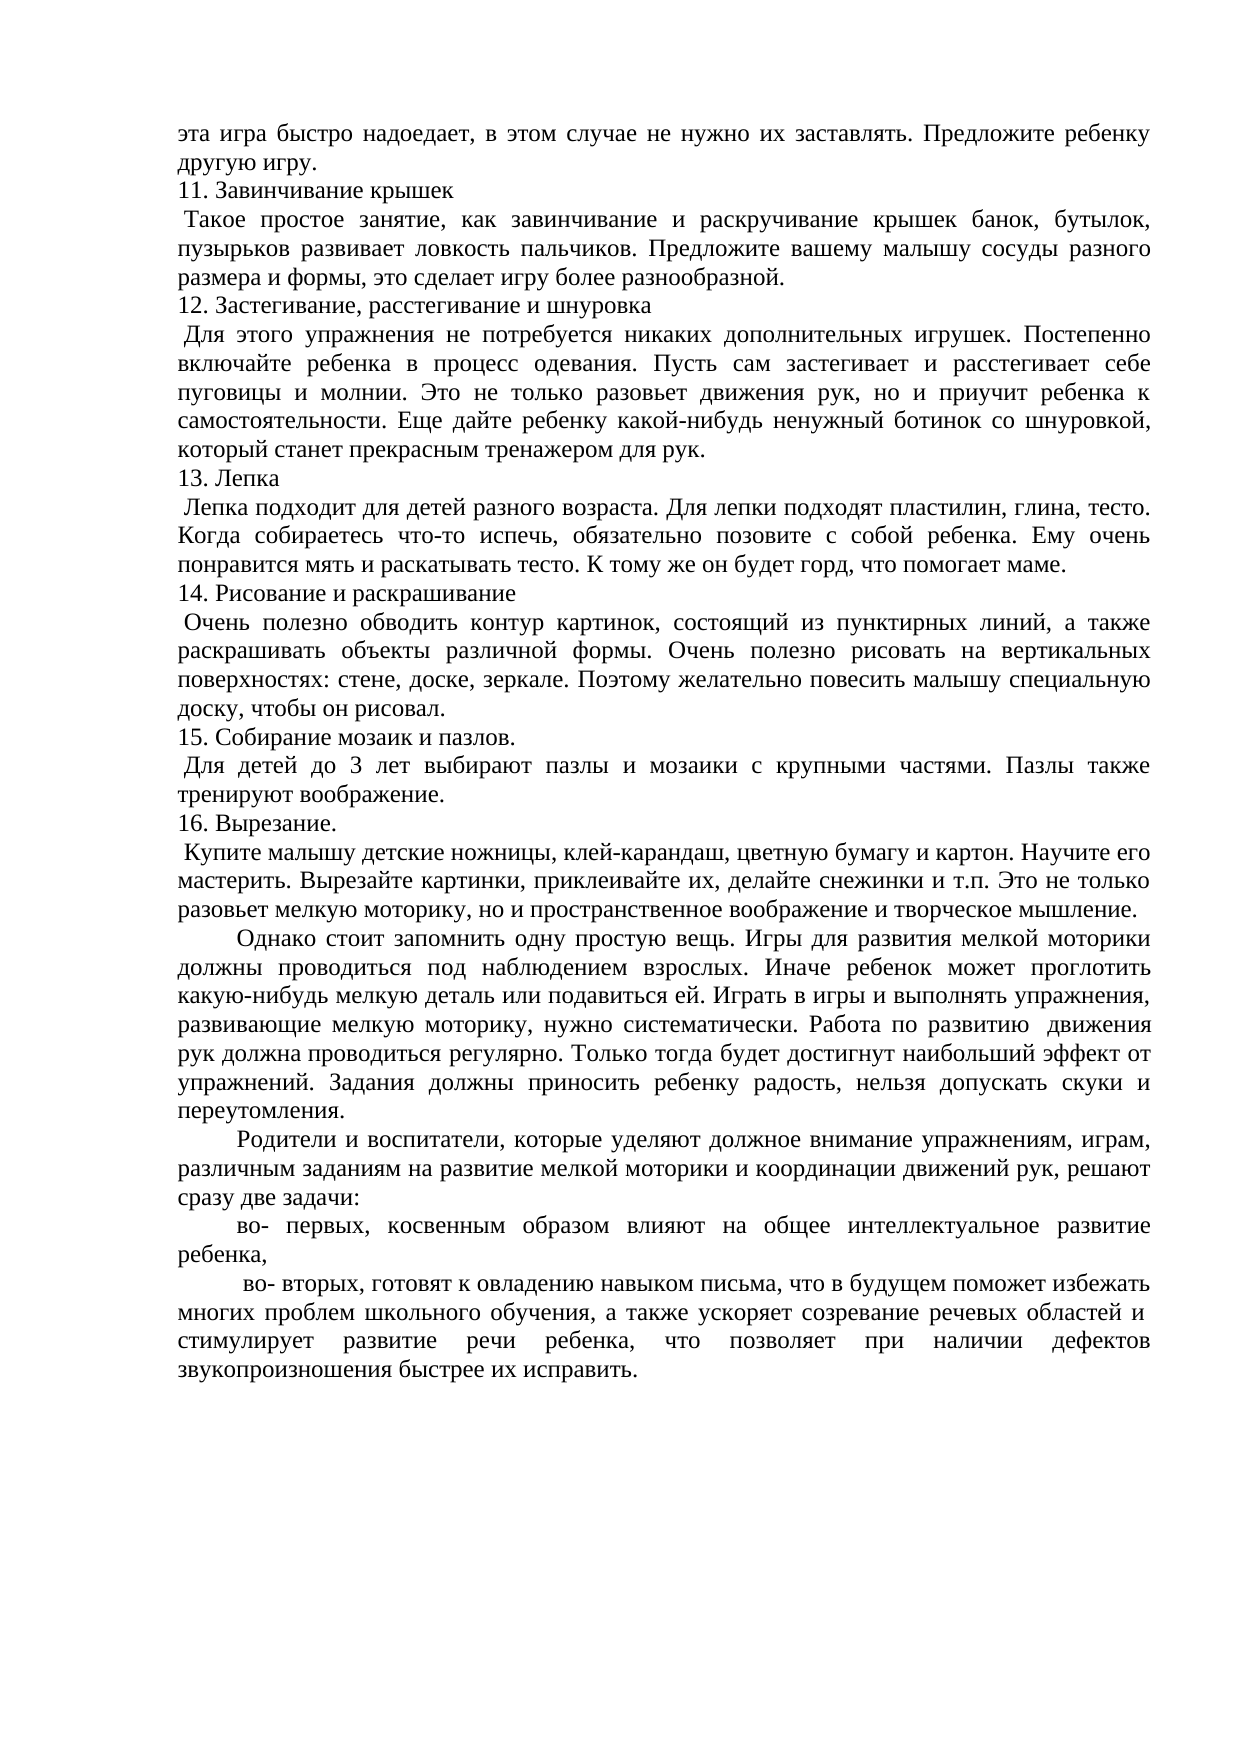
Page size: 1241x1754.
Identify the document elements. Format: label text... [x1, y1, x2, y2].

text Для этого упражнения не потребуется никаких дополнительных игрушек. Постепенно включайте ребенка в процесс одевания. Пусть сам застегивает и расстегивает себе пуговицы и молнии. Это не только разовьет движения рук, но и приучит ребенка к самостоятельности. Еще дайте ребенку какой-нибудь ненужный ботинок со шнуровкой, который станет прекрасным тренажером для рук. [177, 319, 1152, 463]
text Купите малышу детские ножницы, клей-карандаш, цветную бумагу и картон. Научите его мастерить. Вырезайте картинки, приклеивайте их, делайте снежинки и т.п. Это не только разовьет мелкую моторику, но и пространственное воображение и творческое мышление. [177, 837, 1152, 923]
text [177, 118, 1152, 176]
text Лепка подходит для детей разного возраста. Для лепки подходят пластилин, глина, тесто. Когда собираетесь что-то испечь, обязательно позовите с собой ребенка. Ему очень понравится мять и раскатывать тесто. К тому же он будет горд, что помогает маме. [177, 492, 1152, 578]
text Для детей до 3 лет выбирают пазлы и мозаики с крупными частями. Пазлы также тренируют воображение. [177, 751, 1152, 808]
text 15. Собирание мозаик и пазлов. [177, 722, 1152, 751]
text 12. Застегивание, расстегивание и шнуровка [177, 291, 1152, 319]
text Однако стоит запомнить одну простую вещь. Игры для развития мелкой моторики должны проводиться под наблюдением взрослых. Иначе ребенок может проглотить какую-нибудь мелкую деталь или подавиться ей. Играть в игры и выполнять упражнения, развивающие мелкую моторику, нужно систематически. Работа по развитию движения рук должна проводиться регулярно. Только тогда будет достигнут наибольший эффект от упражнений. Задания должны приносить ребенку радость, нельзя допускать скуки и переутомления. [177, 923, 1152, 1124]
text во- первых, косвенным образом влияют на общее интеллектуальное развитие ребенка, [177, 1211, 1152, 1268]
text Очень полезно обводить контур картинок, состоящий из пунктирных линий, а также раскрашивать объекты различной формы. Очень полезно рисовать на вертикальных поверхностях: стене, доске, зеркале. Поэтому желательно повесить малышу специальную доску, чтобы он рисовал. [177, 607, 1152, 722]
text 13. Лепка [177, 463, 1152, 492]
text Такое простое занятие, как завинчивание и раскручивание крышек банок, бутылок, пузырьков развивает ловкость пальчиков. Предложите вашему малышу сосуды разного размера и формы, это сделает игру более разнообразной. [177, 204, 1152, 291]
text 16. Вырезание. [177, 808, 1152, 837]
text 14. Рисование и раскрашивание [177, 578, 1152, 607]
text во- вторых, готовят к овладению навыком письма, что в будущем поможет избежать многих проблем школьного обучения, а также ускоряет созревание речевых областей и стимулирует развитие речи ребенка, что позволяет при наличии дефектов звукопроизношения быстрее их исправить. [177, 1268, 1152, 1383]
text Родители и воспитатели, которые уделяют должное внимание упражнениям, играм, различным заданиям на развитие мелкой моторики и координации движений рук, решают сразу две задачи: [177, 1124, 1152, 1211]
text 11. Завинчивание крышек [177, 176, 1152, 204]
